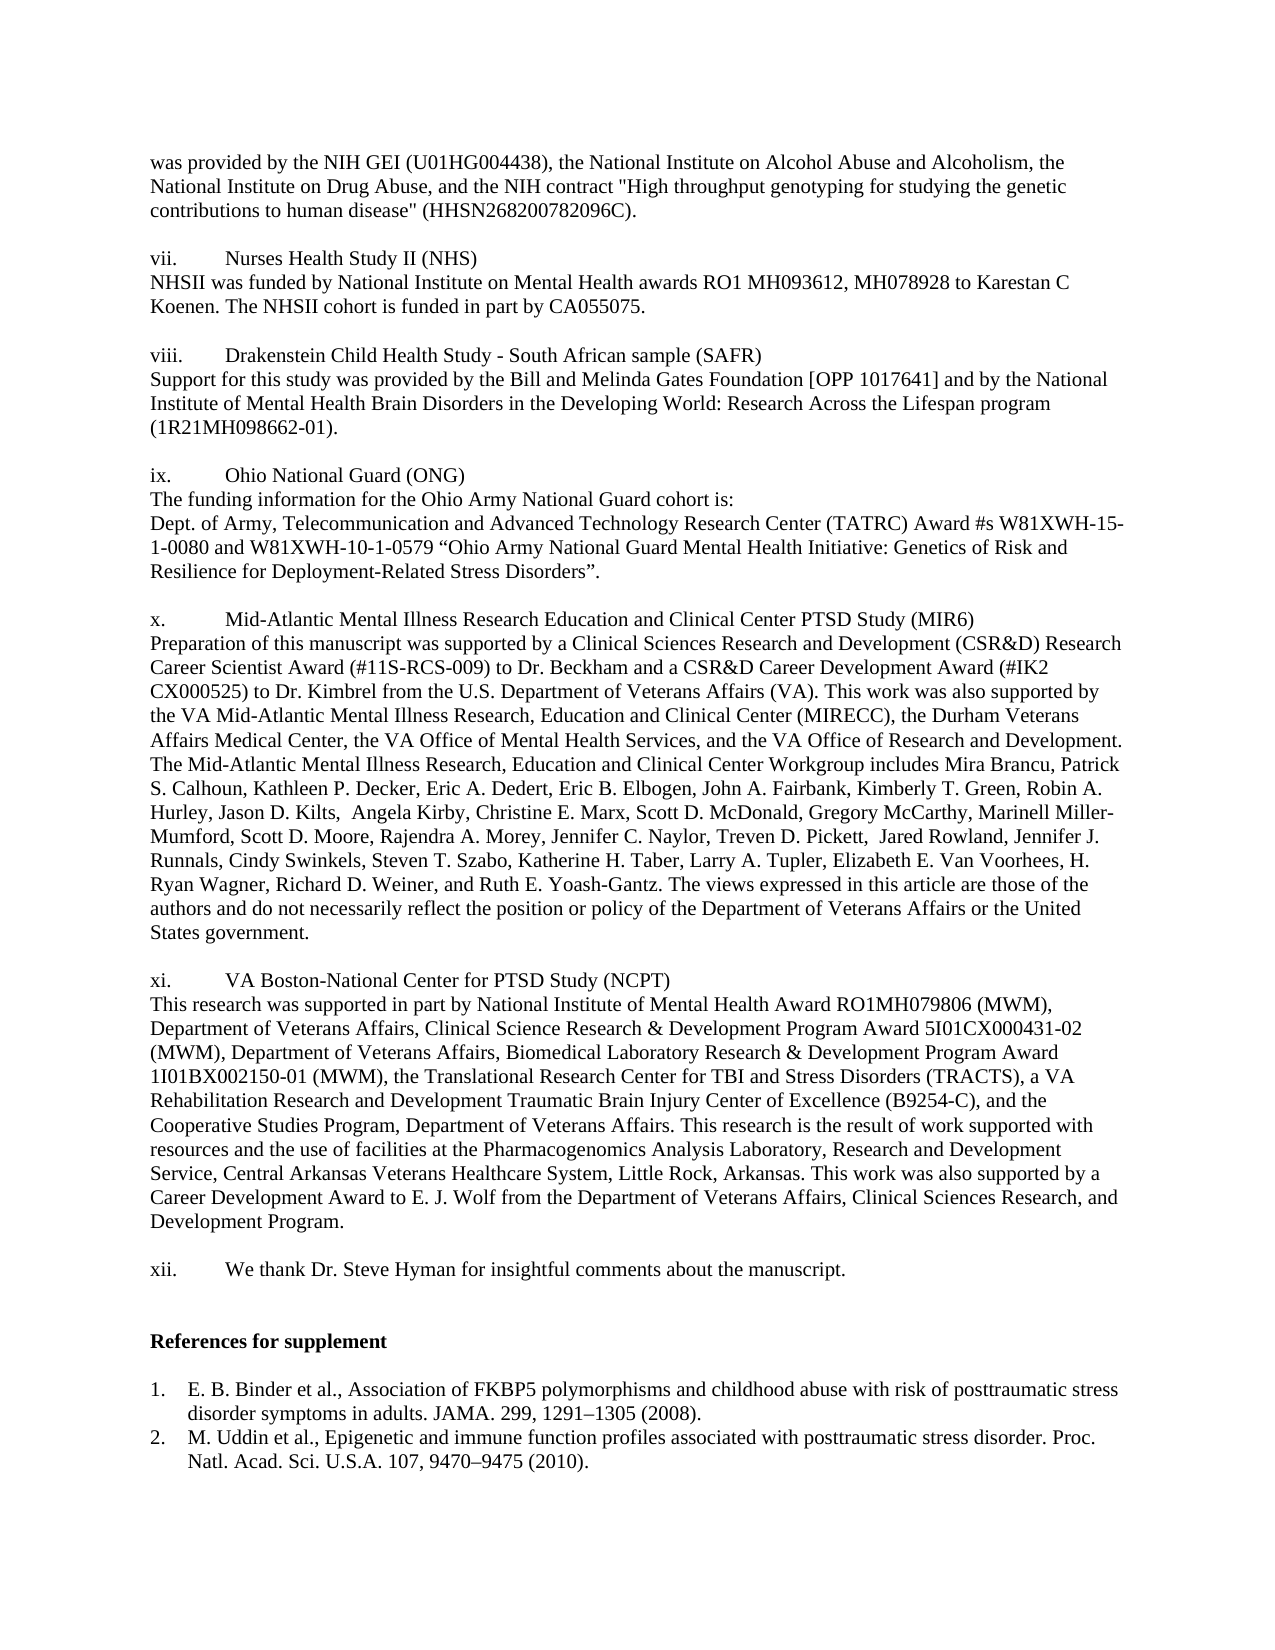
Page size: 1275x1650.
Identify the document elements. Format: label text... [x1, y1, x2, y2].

text xii. We thank Dr. Steve Hyman for insightful comments about the manuscript. [150, 1257, 1125, 1281]
text This research was supported in part by National Institute of Mental Health Award RO1MH079806 (MWM), Department of Veterans Affairs, Clinical Science Research & Development Program Award 5I01CX000431-02 (MWM), Department of Veterans Affairs, Biomedical Laboratory Research & Development Program Award 1I01BX002150-01 (MWM), the Translational Research Center for TBI and Stress Disorders (TRACTS), a VA Rehabilitation Research and Development Traumatic Brain Injury Center of Excellence (B9254-C), and the Cooperative Studies Program, Department of Veterans Affairs. This research is the result of work supported with resources and the use of facilities at the Pharmacogenomics Analysis Laboratory, Research and Development Service, Central Arkansas Veterans Healthcare System, Little Rock, Arkansas. This work was also supported by a Career Development Award to E. J. Wolf from the Department of Veterans Affairs, Clinical Sciences Research, and Development Program. [150, 992, 1125, 1233]
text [150, 150, 1125, 222]
text Preparation of this manuscript was supported by a Clinical Sciences Research and Development (CSR&D) Research Career Scientist Award (#11S-RCS-009) to Dr. Beckham and a CSR&D Career Development Award (#IK2 CX000525) to Dr. Kimbrel from the U.S. Department of Veterans Affairs (VA). This work was also supported by the VA Mid-Atlantic Mental Illness Research, Education and Clinical Center (MIRECC), the Durham Veterans Affairs Medical Center, the VA Office of Mental Health Services, and the VA Office of Research and Development. The Mid-Atlantic Mental Illness Research, Education and Clinical Center Workgroup includes Mira Brancu, Patrick S. Calhoun, Kathleen P. Decker, Eric A. Dedert, Eric B. Elbogen, John A. Fairbank, Kimberly T. Green, Robin A. Hurley, Jason D. Kilts, Angela Kirby, Christine E. Marx, Scott D. McDonald, Gregory McCarthy, Marinell Miller-Mumford, Scott D. Moore, Rajendra A. Morey, Jennifer C. Naylor, Treven D. Pickett, Jared Rowland, Jennifer J. Runnals, Cindy Swinkels, Steven T. Szabo, Katherine H. Taber, Larry A. Tupler, Elizabeth E. Van Voorhees, H. Ryan Wagner, Richard D. Weiner, and Ruth E. Yoash-Gantz. The views expressed in this article are those of the authors and do not necessarily reflect the position or policy of the Department of Veterans Affairs or the United States government. [150, 631, 1125, 944]
text ix. Ohio National Guard (ONG) [150, 463, 1125, 487]
text The funding information for the Ohio Army National Guard cohort is: [150, 487, 1125, 511]
list M. Uddin et al., Epigenetic and immune function profiles associated with posttraumatic stress disorder. Proc. Natl. Acad. Sci. U.S.A. 107, 9470–9475 (2010). [150, 1425, 1125, 1473]
text References for supplement [150, 1329, 1125, 1353]
text xi. VA Boston-National Center for PTSD Study (NCPT) [150, 968, 1125, 992]
text NHSII was funded by National Institute on Mental Health awards RO1 MH093612, MH078928 to Karestan C Koenen. The NHSII cohort is funded in part by CA055075. [150, 270, 1125, 318]
text viii. Drakenstein Child Health Study - South African sample (SAFR) [150, 342, 1125, 367]
text Dept. of Army, Telecommunication and Advanced Technology Research Center (TATRC) Award #s W81XWH-15-1-0080 and W81XWH-10-1-0579 “Ohio Army National Guard Mental Health Initiative: Genetics of Risk and Resilience for Deployment-Related Stress Disorders”. [150, 511, 1125, 583]
text vii. Nurses Health Study II (NHS) [150, 246, 1125, 270]
text x. Mid-Atlantic Mental Illness Research Education and Clinical Center PTSD Study (MIR6) [150, 607, 1125, 631]
text Support for this study was provided by the Bill and Melinda Gates Foundation [OPP 1017641] and by the National Institute of Mental Health Brain Disorders in the Developing World: Research Across the Lifespan program (1R21MH098662-01). [150, 367, 1125, 439]
list E. B. Binder et al., Association of FKBP5 polymorphisms and childhood abuse with risk of posttraumatic stress disorder symptoms in adults. JAMA. 299, 1291–1305 (2008). [150, 1377, 1125, 1425]
